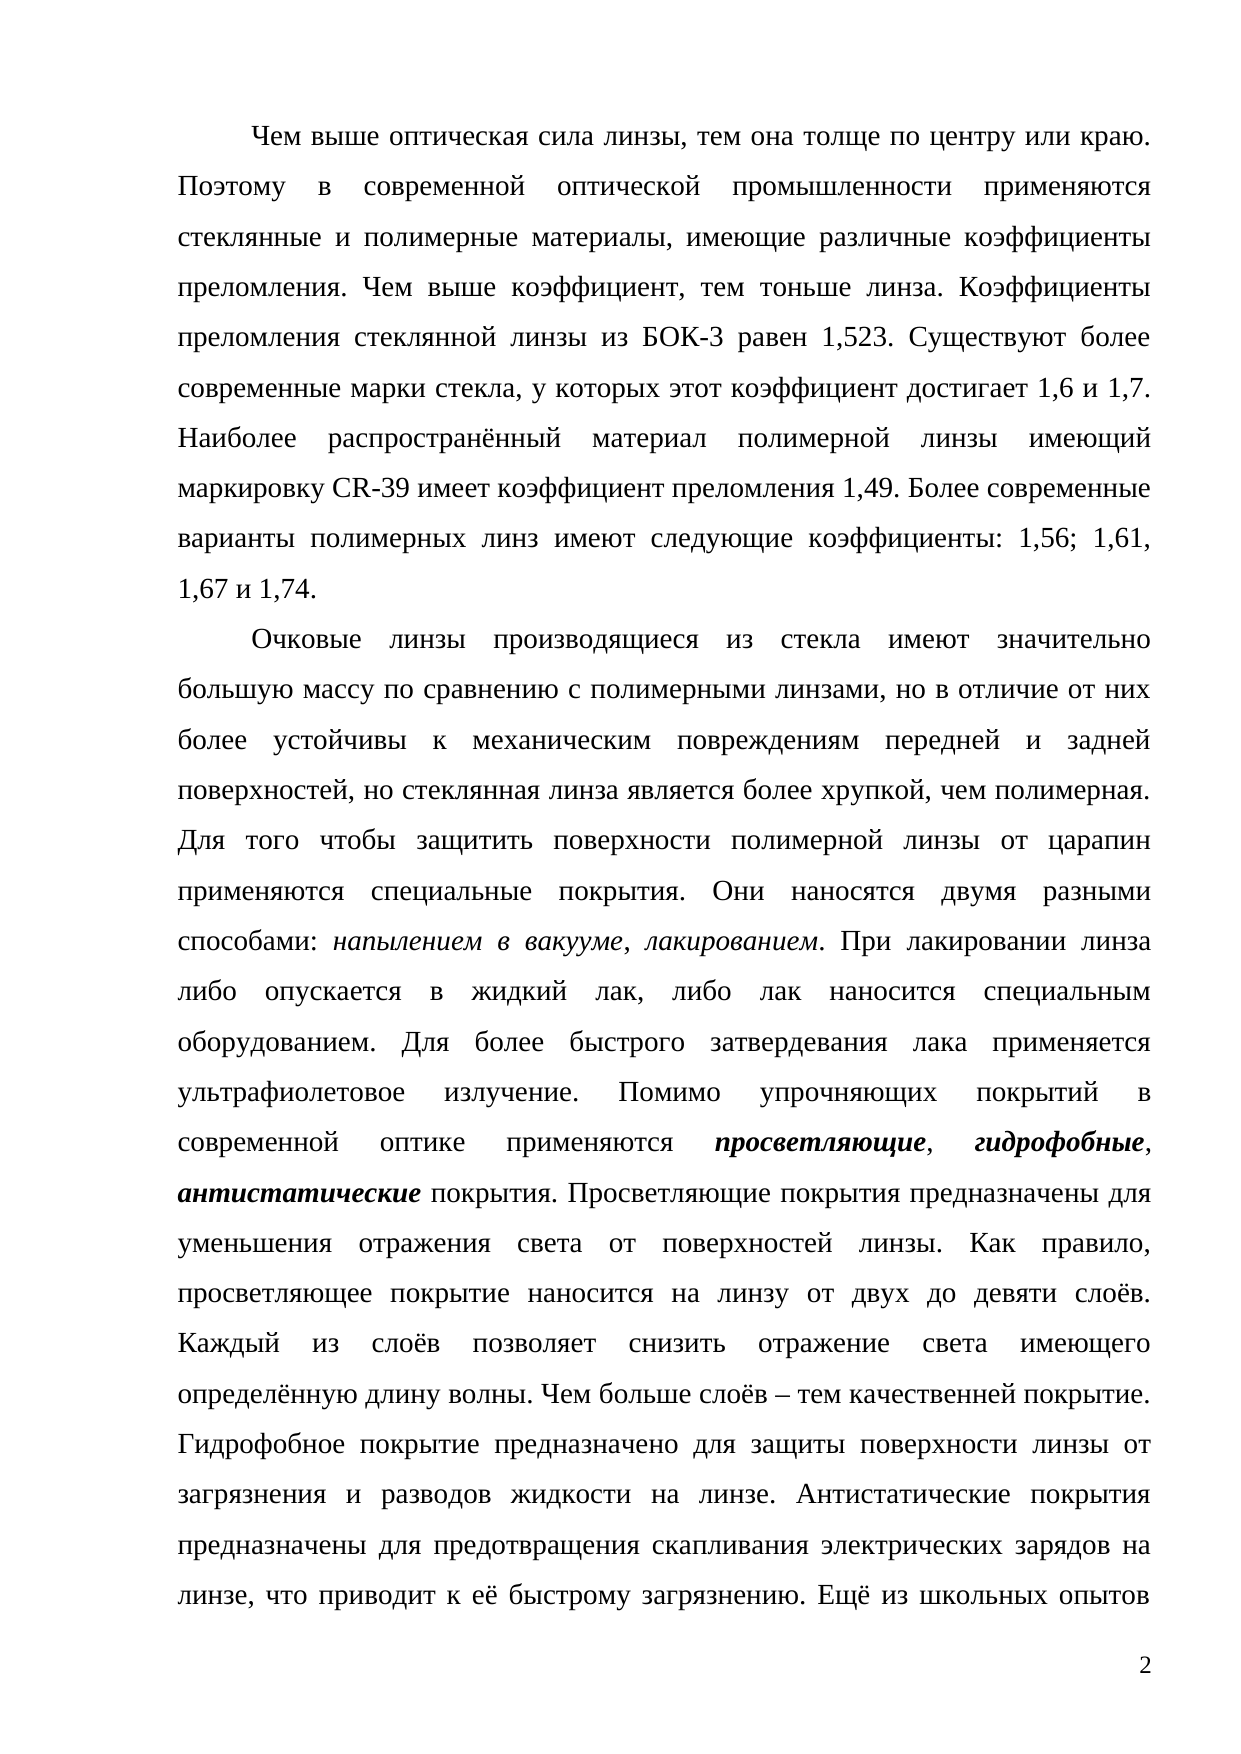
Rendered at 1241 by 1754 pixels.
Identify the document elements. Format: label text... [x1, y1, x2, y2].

text Чем выше оптическая сила линзы, тем она толще по центру или краю. Поэтому в современной оптической промышленности применяются стеклянные и полимерные материалы, имеющие различные коэффициенты преломления. Чем выше коэффициент, тем тоньше линза. Коэффициенты преломления стеклянной линзы из БОК-3 равен 1,523. Существуют более современные марки стекла, у которых этот коэффициент достигает 1,6 и 1,7. Наиболее распространённый материал полимерной линзы имеющий маркировку СR-39 имеет коэффициент преломления 1,49. Более современные варианты полимерных линз имеют следующие коэффициенты: 1,56; 1,61, 1,67 и 1,74. [177, 118, 1152, 604]
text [177, 621, 1152, 1611]
